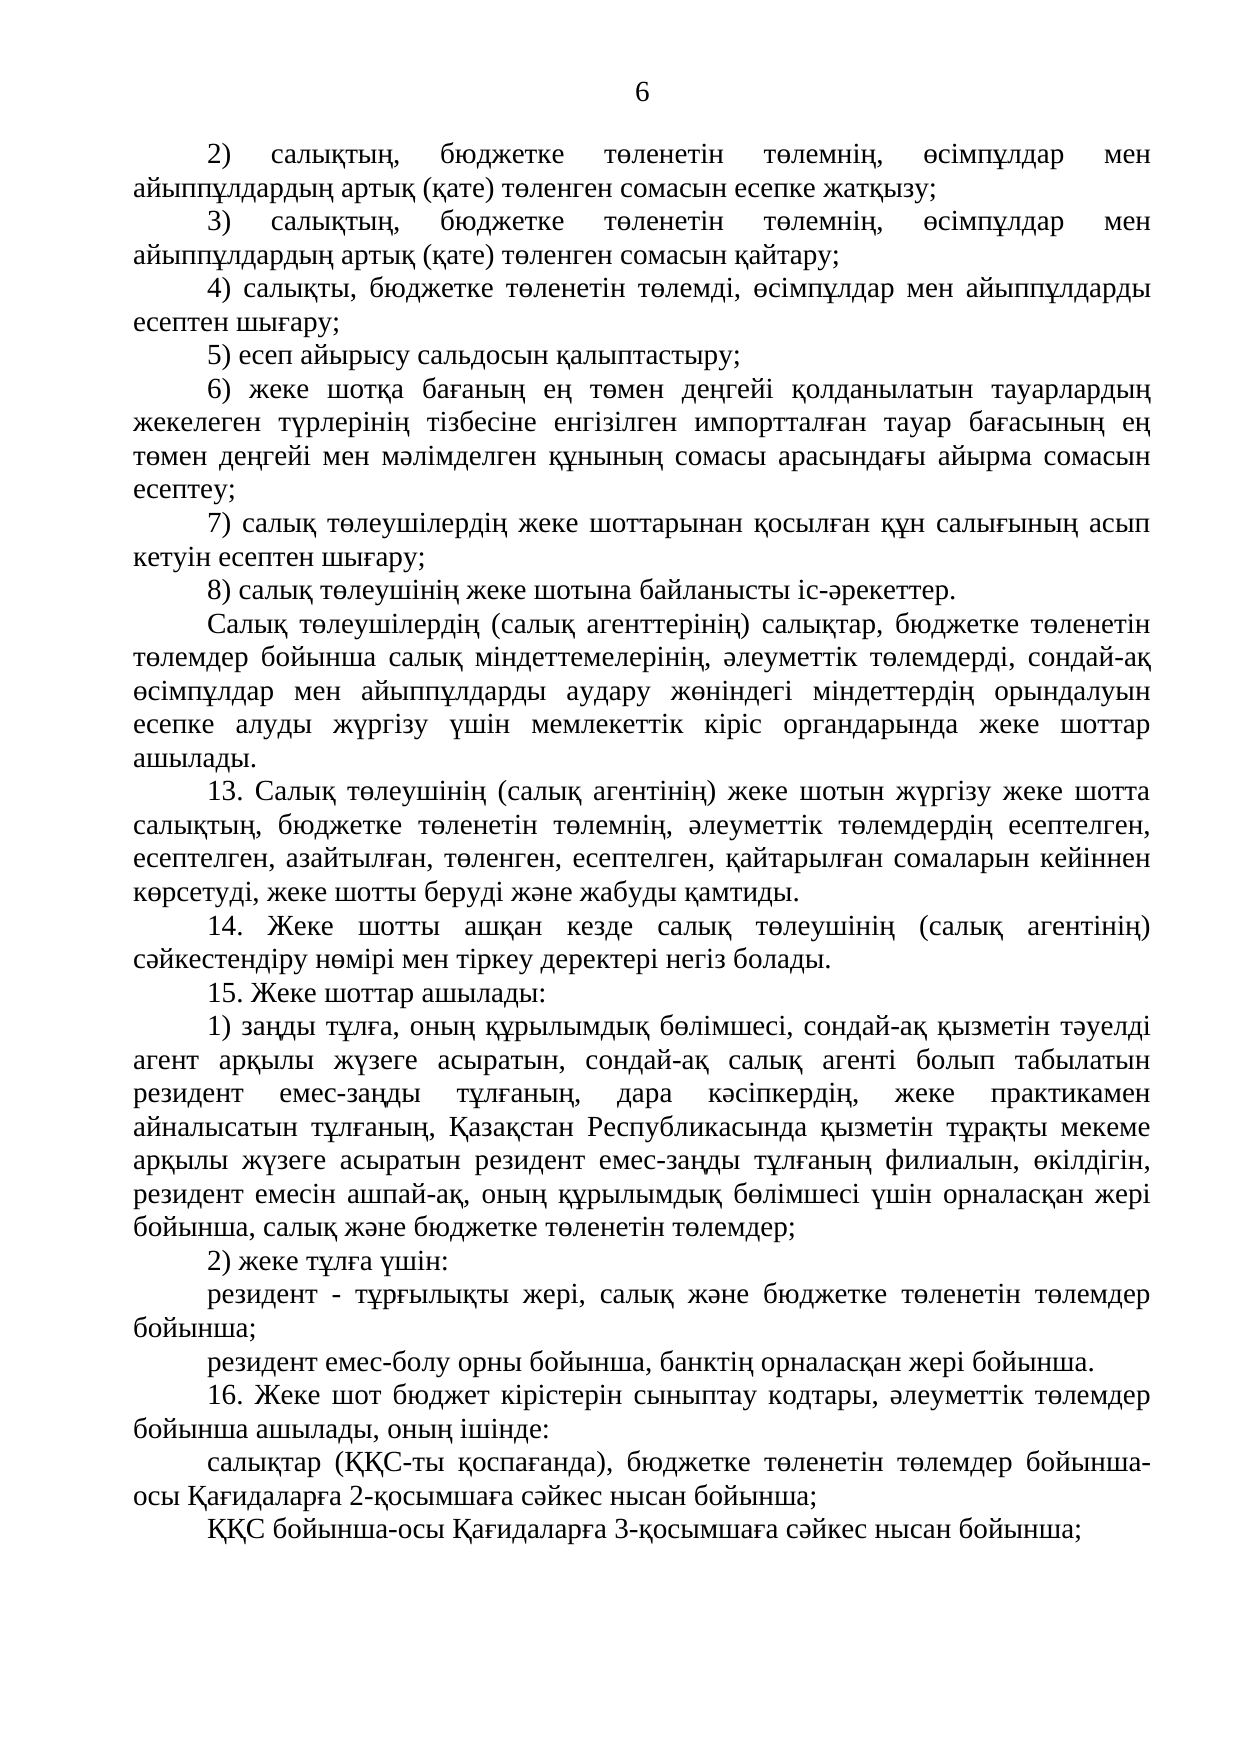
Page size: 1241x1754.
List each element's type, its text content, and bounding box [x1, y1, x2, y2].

text 4) салықты, бюджетке төленетін төлемді, өсімпұлдар мен айыппұлдарды есептен шығару; [133, 270, 1152, 337]
text 16. Жеке шот бюджет кірістерін сыныптау кодтары, әлеуметтік төлемдер бойынша ашылады, оның ішінде: [133, 1377, 1152, 1444]
text 14. Жеке шотты ашқан кезде салық төлеушінің (салық агентінің) сәйкестендіру нөмірі мен тіркеу деректері негіз болады. [133, 908, 1152, 975]
text 1) заңды тұлға, оның құрылымдық бөлімшесі, сондай-ақ қызметін тәуелді агент арқылы жүзеге асыратын, сондай-ақ салық агенті болып табылатын резидент емес-заңды тұлғаның, дара кәсіпкердің, жеке практикамен айналысатын тұлғаның, Қазақстан Республикасында қызметін тұрақты мекеме арқылы жүзеге асыратын резидент емес-заңды тұлғаның филиалын, өкілдігін, резидент емесін ашпай-ақ, оның құрылымдық бөлімшесі үшін орналасқан жері бойынша, салық және бюджетке төленетін төлемдер; [133, 1008, 1152, 1243]
text резидент - тұрғылықты жері, салық және бюджетке төленетін төлемдер бойынша; [133, 1277, 1152, 1344]
text ҚҚС бойынша-осы Қағидаларға 3-қосымшаға сәйкес нысан бойынша; [133, 1511, 1152, 1545]
text Салық төлеушілердің (салық агенттерінің) салықтар, бюджетке төленетін төлемдер бойынша салық міндеттемелерінің, әлеуметтік төлемдерді, сондай-ақ өсімпұлдар мен айыппұлдарды аудару жөніндегі міндеттердің орындалуын есепке алуды жүргізу үшін мемлекеттік кіріс органдарында жеке шоттар ашылады. [133, 606, 1152, 773]
text 7) салық төлеушілердің жеке шоттарынан қосылған құн салығының асып кетуін есептен шығару; [133, 505, 1152, 572]
text 15. Жеке шоттар ашылады: [133, 975, 1152, 1008]
text 2) салықтың, бюджетке төленетін төлемнің, өсімпұлдар мен айыппұлдардың артық (қате) төленген сомасын есепке жатқызу; [133, 136, 1152, 203]
text 8) салық төлеушінің жеке шотына байланысты іс-әрекеттер. [133, 572, 1152, 606]
text резидент емес-болу орны бойынша, банктің орналасқан жері бойынша. [133, 1344, 1152, 1377]
text салықтар (ҚҚС-ты қоспағанда), бюджетке төленетін төлемдер бойынша-осы Қағидаларға 2-қосымшаға сәйкес нысан бойынша; [133, 1444, 1152, 1511]
text 2) жеке тұлға үшін: [133, 1243, 1152, 1277]
text 5) есеп айырысу сальдосын қалыптастыру; [133, 337, 1152, 371]
text 6) жеке шотқа бағаның ең төмен деңгейі қолданылатын тауарлардың жекелеген түрлерінің тізбесіне енгізілген импортталған тауар бағасының ең төмен деңгейі мен мәлімделген құнының сомасы арасындағы айырма сомасын есептеу; [133, 371, 1152, 505]
text 13. Салық төлеушінің (салық агентінің) жеке шотын жүргізу жеке шотта салықтың, бюджетке төленетін төлемнің, әлеуметтік төлемдердің есептелген, есептелген, азайтылған, төленген, есептелген, қайтарылған сомаларын кейіннен көрсетуді, жеке шотты беруді және жабуды қамтиды. [133, 773, 1152, 908]
text 3) салықтың, бюджетке төленетін төлемнің, өсімпұлдар мен айыппұлдардың артық (қате) төленген сомасын қайтару; [133, 203, 1152, 270]
